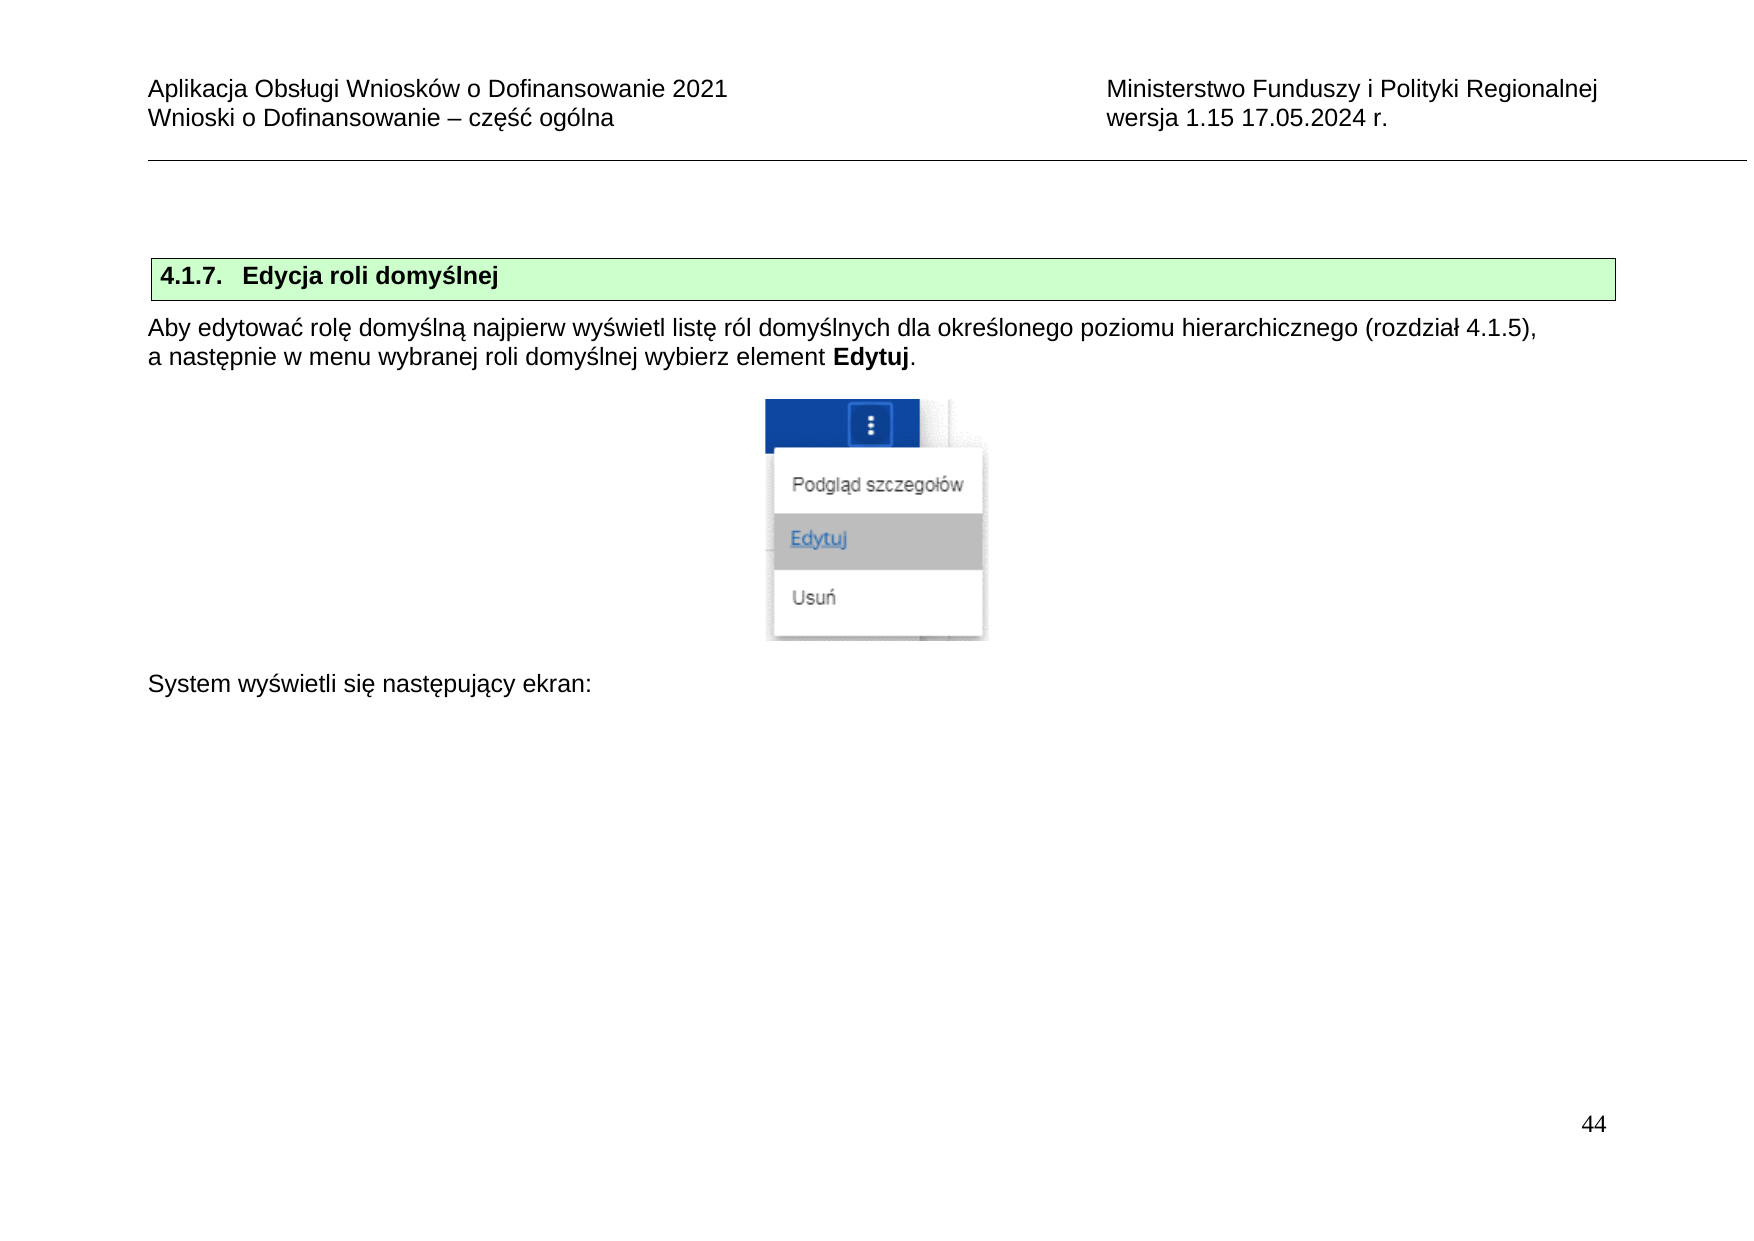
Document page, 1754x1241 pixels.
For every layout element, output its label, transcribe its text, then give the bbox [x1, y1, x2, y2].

text System wyświetli się następujący ekran: [148, 669, 1606, 698]
subtitle Edycja roli domyślnej [152, 259, 1615, 300]
picture [765, 399, 989, 641]
text Aby edytować rolę domyślną najpierw wyświetl listę ról domyślnych dla określonego poziomu hierarchicznego (rozdział 4.1.5), a następnie w menu wybranej roli domyślnej wybierz element Edytuj. [148, 313, 1606, 371]
